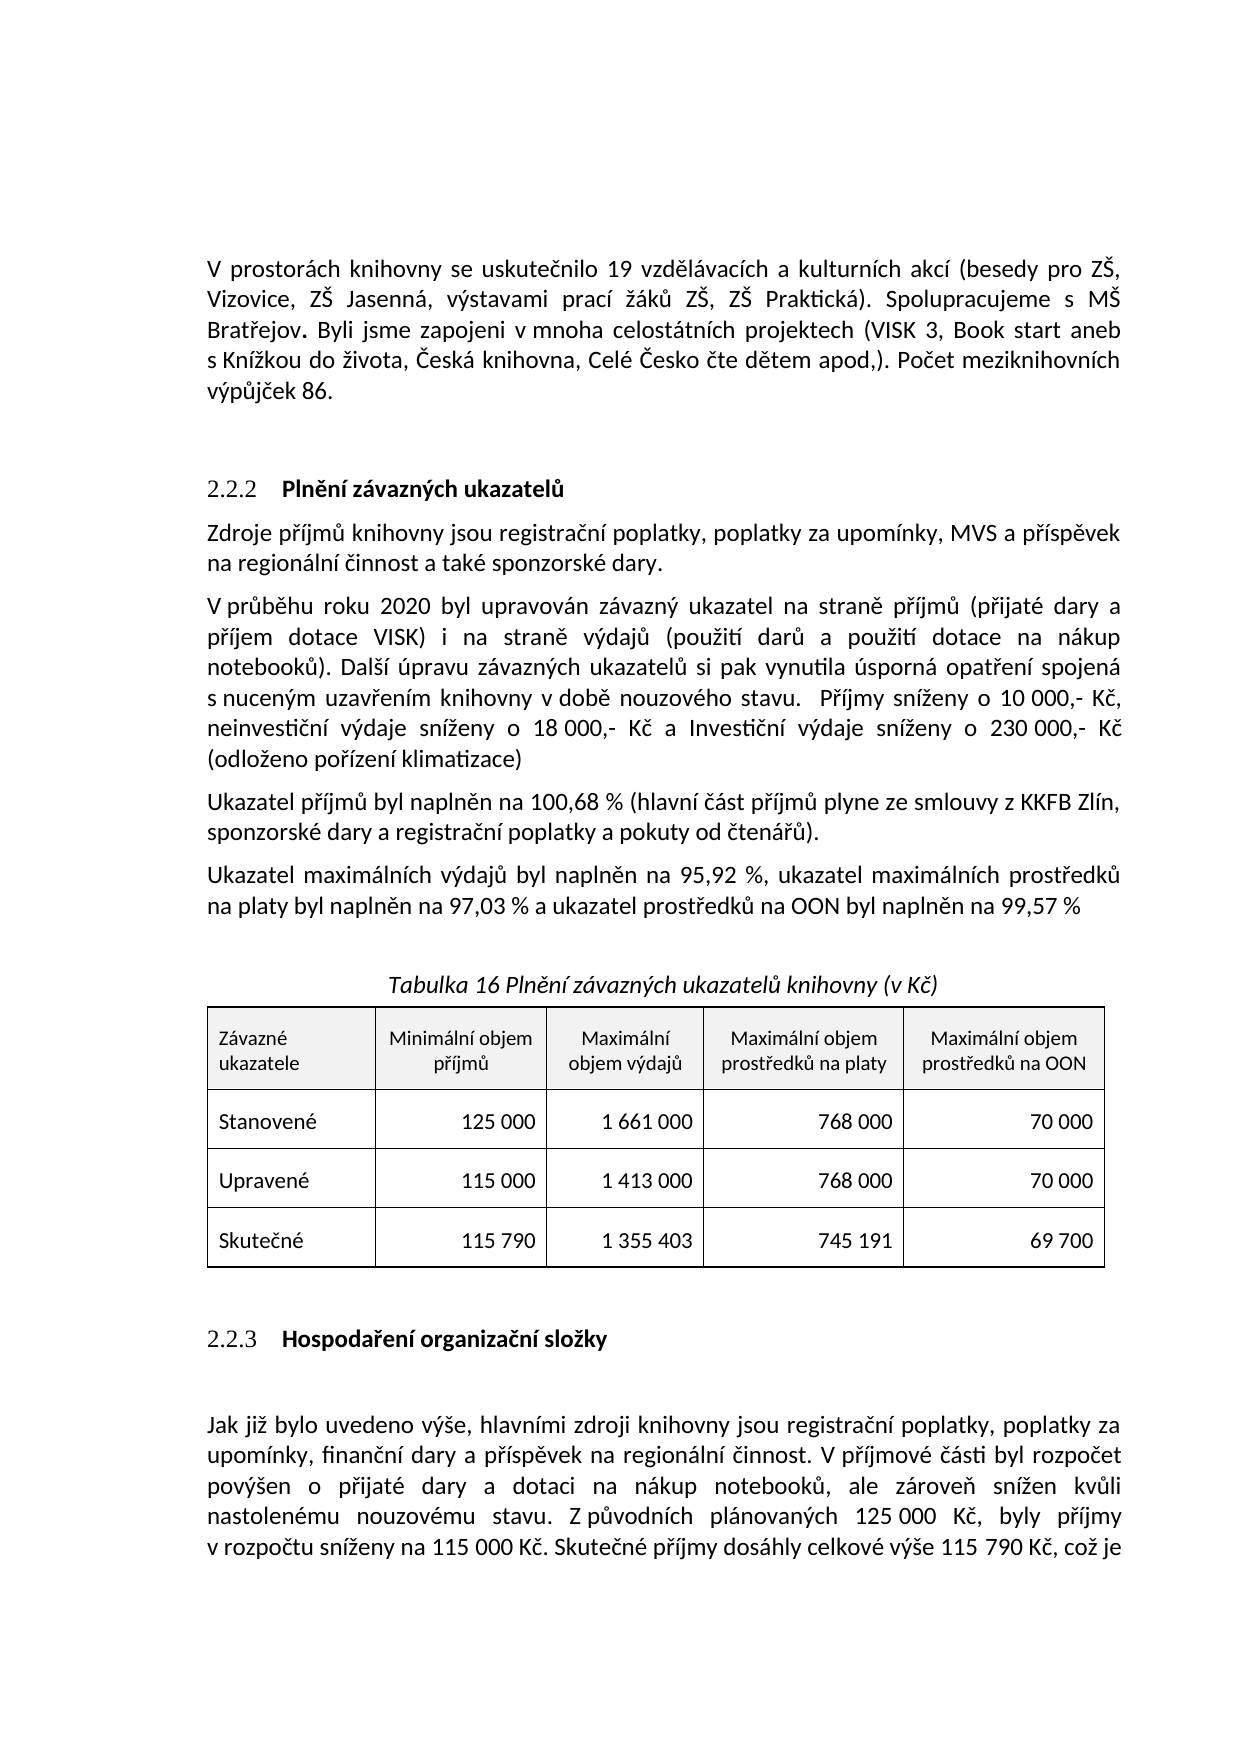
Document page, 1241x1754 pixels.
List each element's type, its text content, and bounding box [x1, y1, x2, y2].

table_cell 745 191 [704, 1208, 903, 1266]
text Tabulka 16 Plnění závazných ukazatelů knihovny (v Kč) [207, 970, 1122, 1000]
table_cell Stanovené [208, 1090, 375, 1148]
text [207, 1409, 1122, 1562]
text Ukazatel maximálních výdajů byl naplněn na 95,92 %, ukazatel maximálních prostředků na platy byl naplněn na 97,03 % a ukazatel prostředků na OON byl naplněn na 99,57 % [207, 859, 1122, 920]
table_cell 115 790 [376, 1208, 546, 1266]
table_header Maximální objem prostředků na OON [904, 1008, 1104, 1088]
table_header Maximální objem prostředků na platy [704, 1008, 903, 1088]
table_header Závazné ukazatele [208, 1008, 375, 1088]
table_cell Upravené [208, 1149, 375, 1207]
subtitle Plnění závazných ukazatelů [207, 474, 1122, 504]
table_header Maximální objem výdajů [547, 1008, 703, 1088]
table_cell 1 413 000 [547, 1149, 703, 1207]
text Zdroje příjmů knihovny jsou registrační poplatky, poplatky za upomínky, MVS a příspěvek na regionální činnost a také sponzorské dary. [207, 517, 1122, 578]
table_cell 1 661 000 [547, 1090, 703, 1148]
table_header Minimální objem příjmů [376, 1008, 546, 1088]
table_cell 70 000 [904, 1090, 1104, 1148]
text V průběhu roku 2020 byl upravován závazný ukazatel na straně příjmů (přijaté dary a příjem dotace VISK) i na straně výdajů (použití darů a použití dotace na nákup notebooků). Další úpravu závazných ukazatelů si pak vynutila úsporná opatření spojená s nuceným uzavřením knihovny v době nouzového stavu. Příjmy sníženy o 10 000,- Kč, neinvestiční výdaje sníženy o 18 000,- Kč a Investiční výdaje sníženy o 230 000,- Kč (odloženo pořízení klimatizace) [207, 590, 1122, 773]
table_cell 69 700 [904, 1208, 1104, 1266]
text V prostorách knihovny se uskutečnilo 19 vzdělávacích a kulturních akcí (besedy pro ZŠ, Vizovice, ZŠ Jasenná, výstavami prací žáků ZŠ, ZŠ Praktická). Spolupracujeme s MŠ Bratřejov. Byli jsme zapojeni v mnoha celostátních projektech (VISK 3, Book start aneb s Knížkou do života, Česká knihovna, Celé Česko čte dětem apod,). Počet meziknihovních výpůjček 86. [207, 253, 1122, 406]
table_cell Skutečné [208, 1208, 375, 1266]
table_cell 125 000 [376, 1090, 546, 1148]
table_cell 768 000 [704, 1090, 903, 1148]
table_cell 768 000 [704, 1149, 903, 1207]
table_cell 70 000 [904, 1149, 1104, 1207]
text Ukazatel příjmů byl naplněn na 100,68 % (hlavní část příjmů plyne ze smlouvy z KKFB Zlín, sponzorské dary a registrační poplatky a pokuty od čtenářů). [207, 786, 1122, 847]
table_cell 115 000 [376, 1149, 546, 1207]
table_cell 1 355 403 [547, 1208, 703, 1266]
subtitle Hospodaření organizační složky [207, 1323, 1122, 1353]
